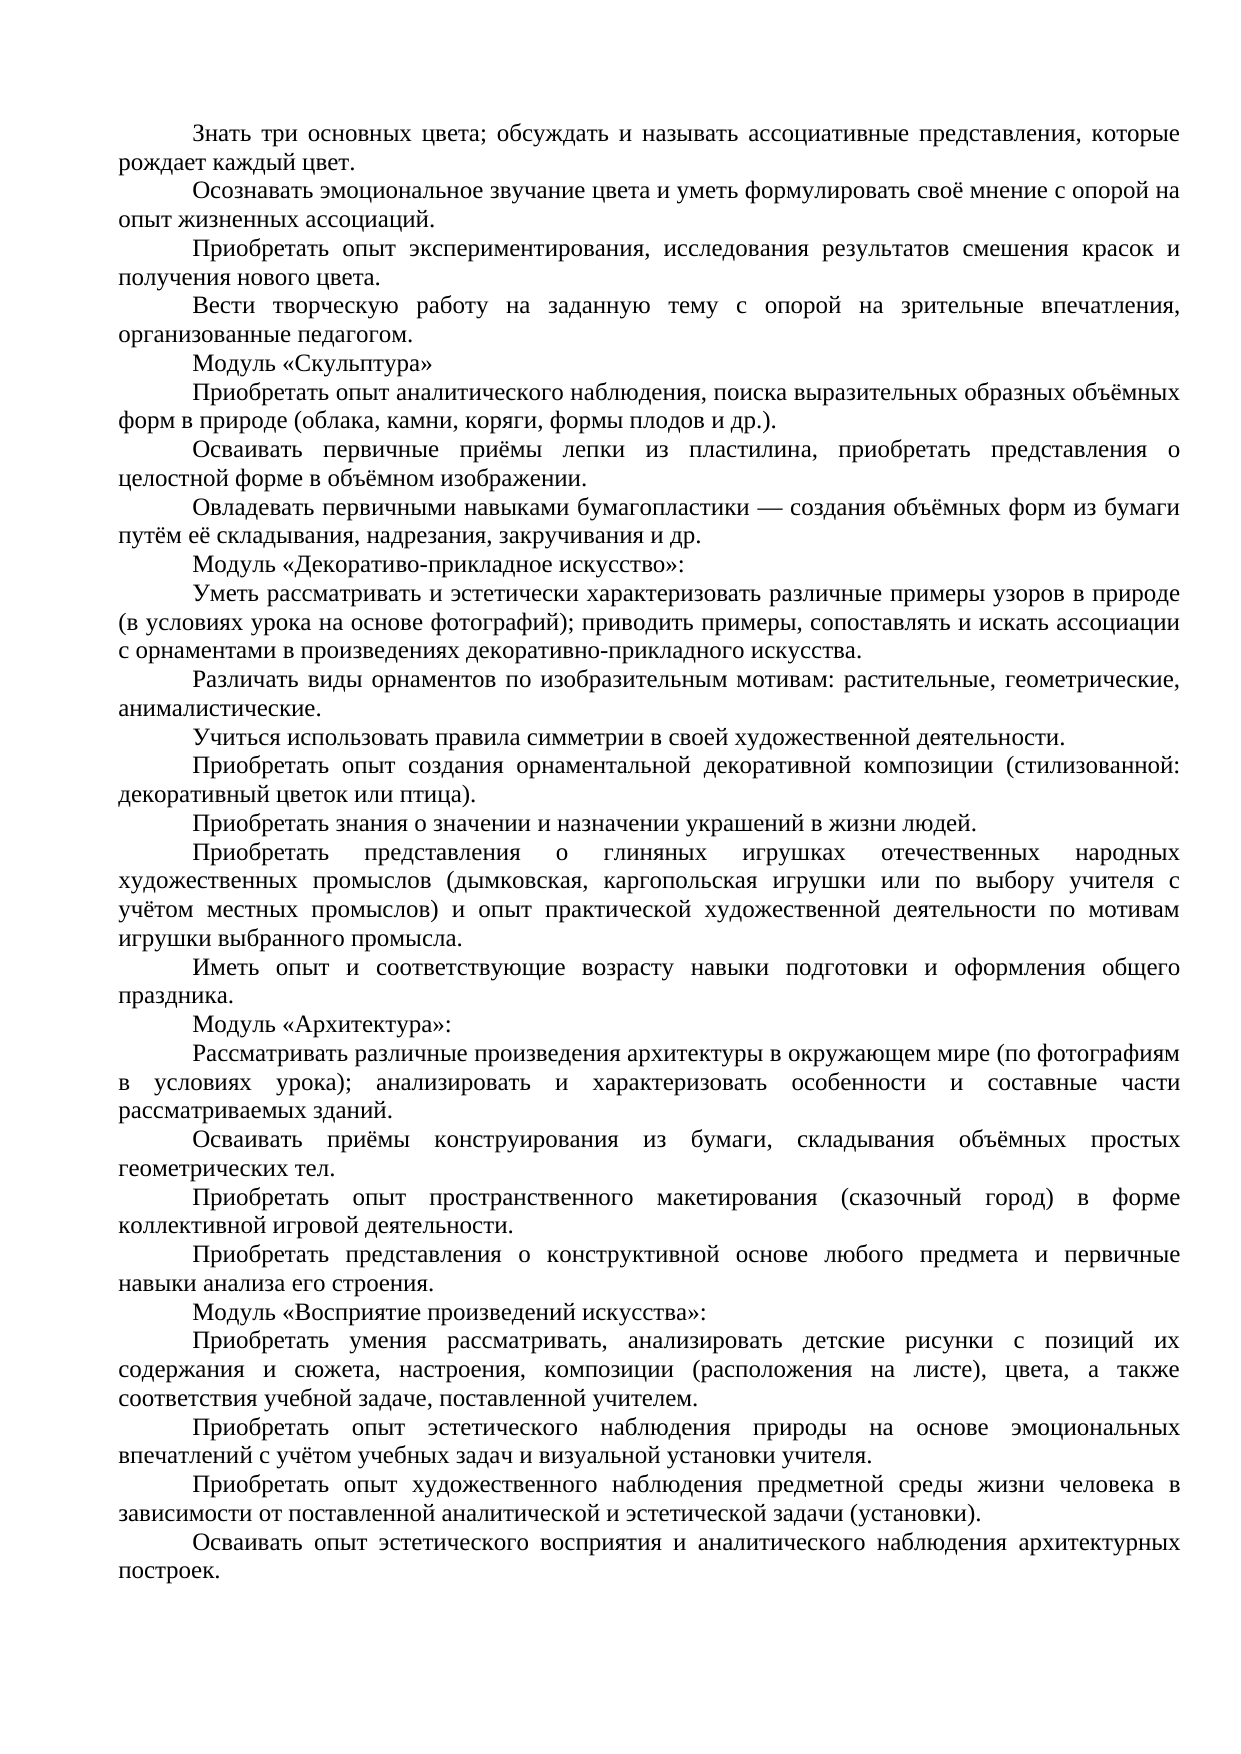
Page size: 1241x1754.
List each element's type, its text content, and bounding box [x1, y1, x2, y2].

text Модуль «Восприятие произведений искусства»: [118, 1297, 1181, 1326]
text Осваивать опыт эстетического восприятия и аналитического наблюдения архитектурных построек. [118, 1527, 1181, 1584]
text Учиться использовать правила симметрии в своей художественной деятельности. [118, 722, 1181, 751]
text Приобретать представления о глиняных игрушках отечественных народных художественных промыслов (дымковская, каргопольская игрушки или по выбору учителя с учётом местных промыслов) и опыт практической художественной деятельности по мотивам игрушки выбранного промысла. [118, 837, 1181, 952]
text Различать виды орнаментов по изобразительным мотивам: растительные, геометрические, анималистические. [118, 664, 1181, 722]
text Модуль «Скульптура» [118, 348, 1181, 377]
text Вести творческую работу на заданную тему с опорой на зрительные впечатления, организованные педагогом. [118, 291, 1181, 348]
text Овладевать первичными навыками бумагопластики — создания объёмных форм из бумаги путём её складывания, надрезания, закручивания и др. [118, 492, 1181, 549]
text Приобретать опыт пространственного макетирования (сказочный город) в форме коллективной игровой деятельности. [118, 1182, 1181, 1239]
text Модуль «Архитектура»: [118, 1009, 1181, 1038]
text Модуль «Декоративо-прикладное искусство»: [118, 549, 1181, 578]
text Уметь рассматривать и эстетически характеризовать различные примеры узоров в природе (в условиях урока на основе фотографий); приводить примеры, сопоставлять и искать ассоциации с орнаментами в произведениях декоративно-прикладного искусства. [118, 578, 1181, 664]
text Приобретать опыт художественного наблюдения предметной среды жизни человека в зависимости от поставленной аналитической и эстетической задачи (установки). [118, 1469, 1181, 1527]
text Осознавать эмоциональное звучание цвета и уметь формулировать своё мнение с опорой на опыт жизненных ассоциаций. [118, 176, 1181, 233]
text Знать три основных цвета; обсуждать и называть ассоциативные представления, которые рождает каждый цвет. [118, 118, 1181, 176]
text Приобретать опыт аналитического наблюдения, поиска выразительных образных объёмных форм в природе (облака, камни, коряги, формы плодов и др.). [118, 377, 1181, 434]
text Осваивать приёмы конструирования из бумаги, складывания объёмных простых геометрических тел. [118, 1124, 1181, 1182]
text Приобретать опыт эстетического наблюдения природы на основе эмоциональных впечатлений с учётом учебных задач и визуальной установки учителя. [118, 1412, 1181, 1469]
text Приобретать представления о конструктивной основе любого предмета и первичные навыки анализа его строения. [118, 1239, 1181, 1297]
text Рассматривать различные произведения архитектуры в окружающем мире (по фотографиям в условиях урока); анализировать и характеризовать особенности и составные части рассматриваемых зданий. [118, 1038, 1181, 1124]
text Приобретать опыт создания орнаментальной декоративной композиции (стилизованной: декоративный цветок или птица). [118, 751, 1181, 808]
text Приобретать опыт экспериментирования, исследования результатов смешения красок и получения нового цвета. [118, 233, 1181, 291]
text Иметь опыт и соответствующие возрасту навыки подготовки и оформления общего праздника. [118, 952, 1181, 1009]
text Осваивать первичные приёмы лепки из пластилина, приобретать представления о целостной форме в объёмном изображении. [118, 434, 1181, 492]
text Приобретать знания о значении и назначении украшений в жизни людей. [118, 808, 1181, 837]
text Приобретать умения рассматривать, анализировать детские рисунки с позиций их содержания и сюжета, настроения, композиции (расположения на листе), цвета, а также соответствия учебной задаче, поставленной учителем. [118, 1326, 1181, 1412]
